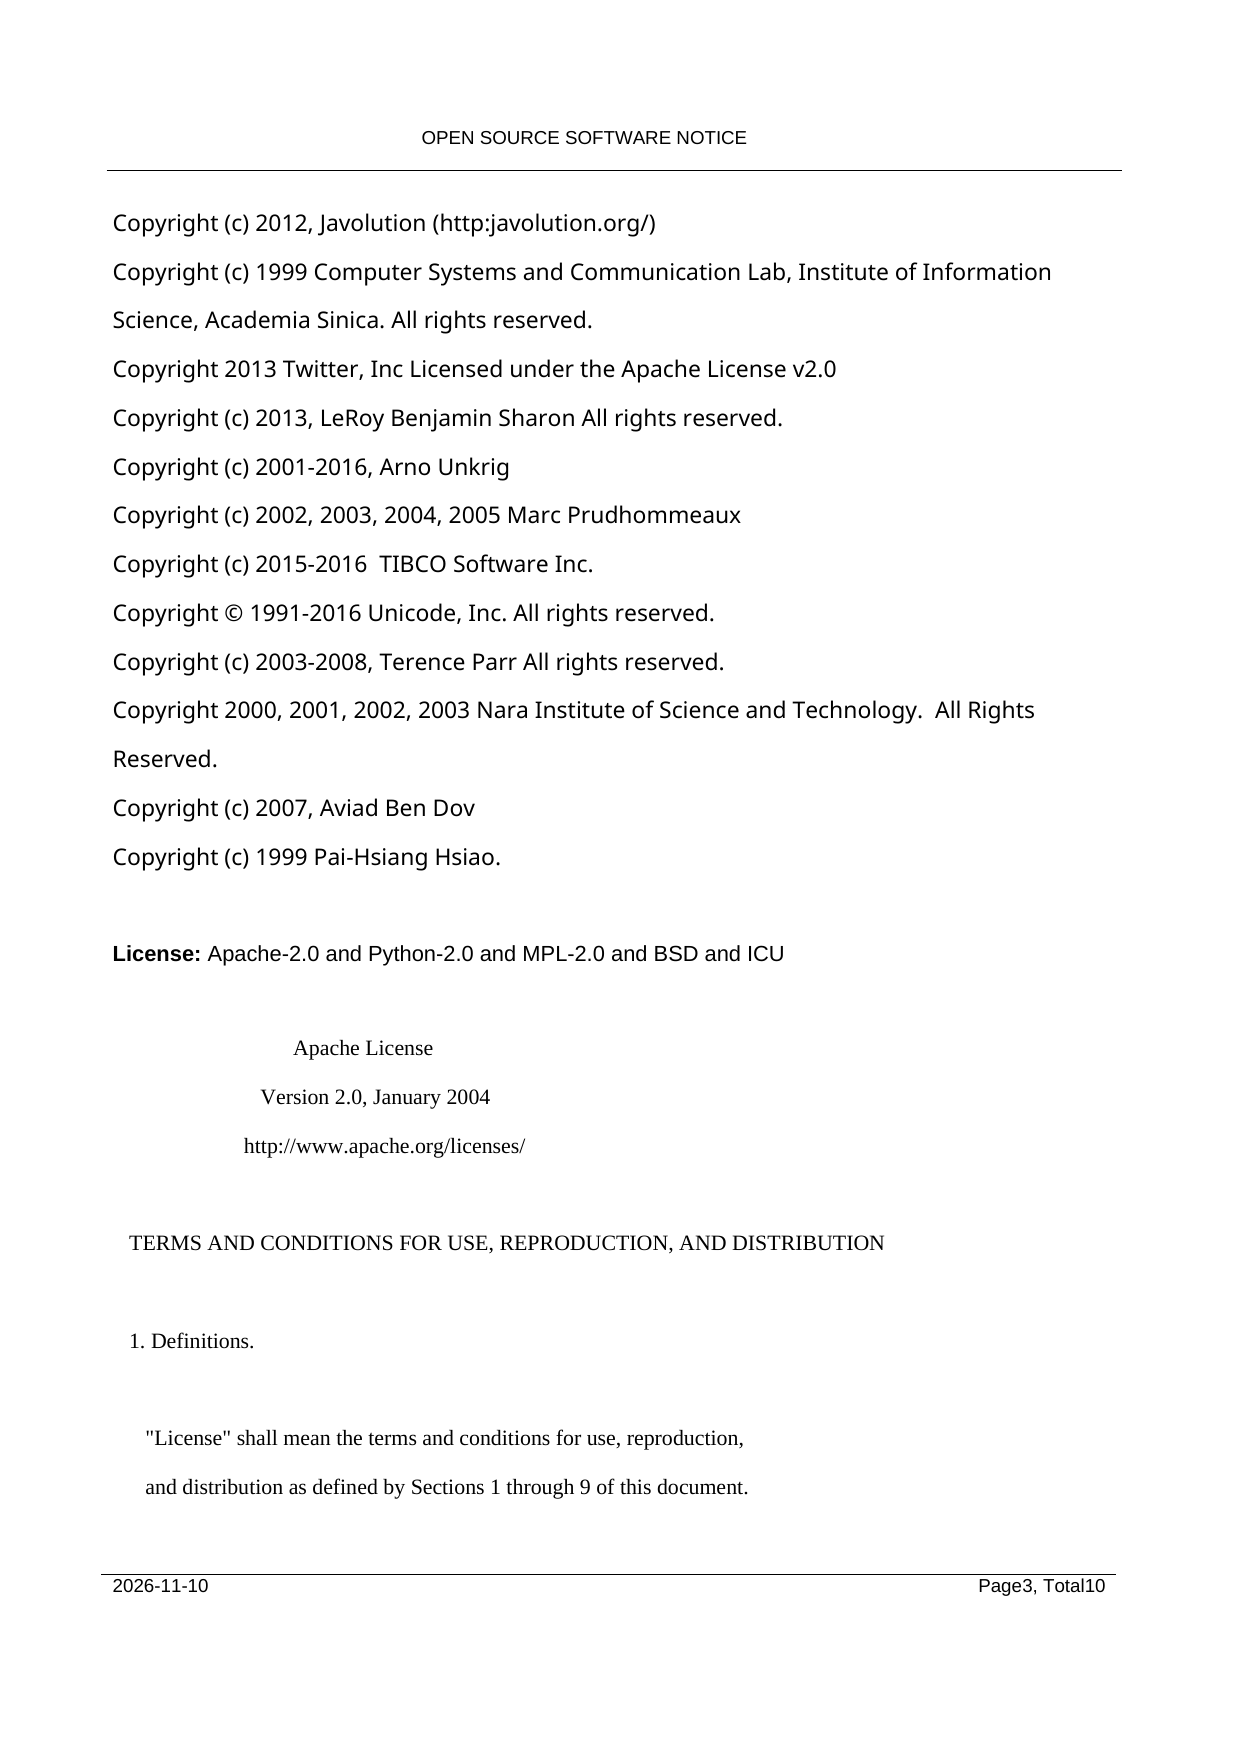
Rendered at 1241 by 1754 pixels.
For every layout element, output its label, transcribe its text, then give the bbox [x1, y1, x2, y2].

text License: Apache-2.0 and Python-2.0 and MPL-2.0 and BSD and ICU [112, 938, 1128, 970]
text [112, 983, 1128, 1503]
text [112, 206, 1128, 921]
